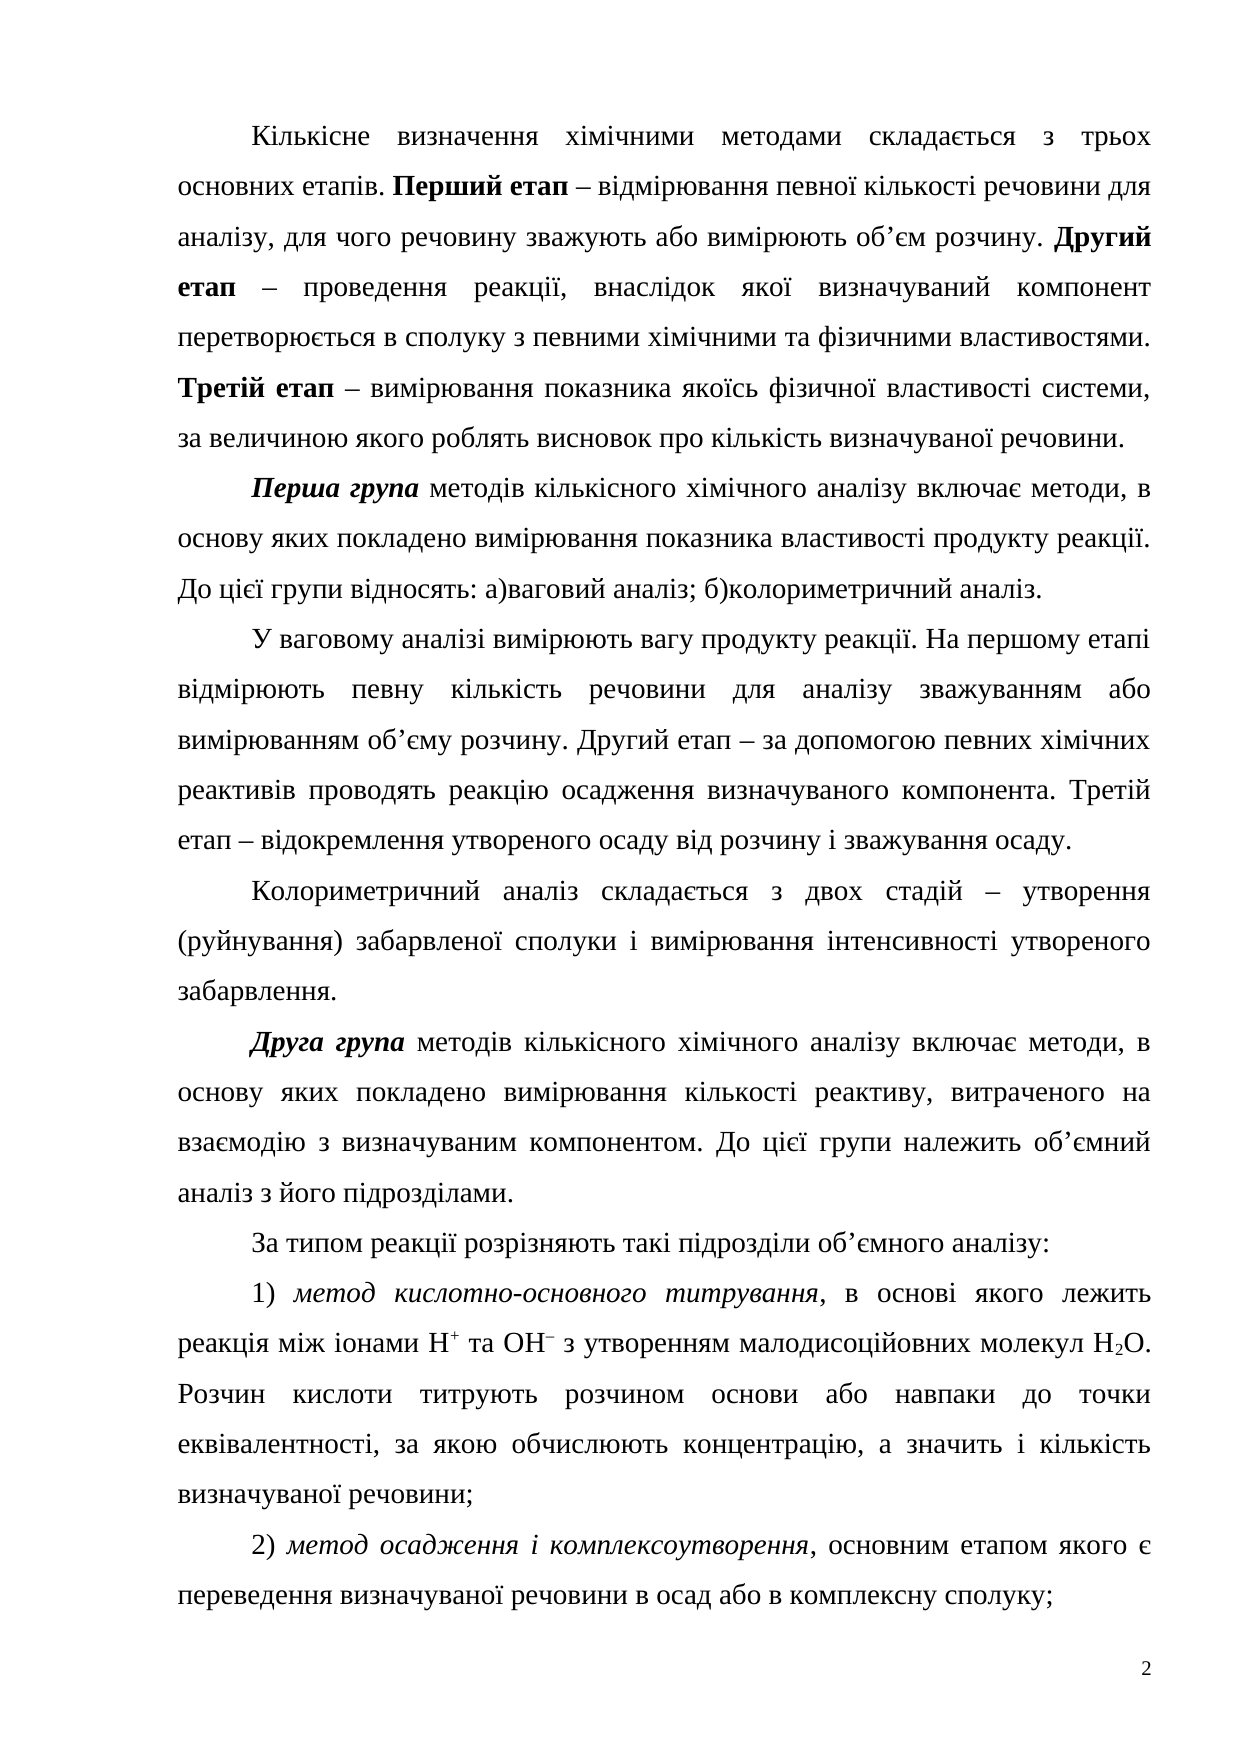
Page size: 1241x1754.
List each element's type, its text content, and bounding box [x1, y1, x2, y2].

text 1) метод кислотно-основного титрування, в основі якого лежить реакція між іонами Н+ та OH– з утворенням малодисоційовних молекул H2O. Розчин кислоти титрують розчином основи або навпаки до точки еквівалентності, за якою обчислюють концентрацію, а значить і кількість визначуваної речовини; [177, 1275, 1152, 1510]
text За типом реакції розрізняють такі підрозділи об’ємного аналізу: [177, 1225, 1152, 1258]
text Колориметричний аналіз складається з двох стадій – утворення (руйнування) забарвленої сполуки і вимірювання інтенсивності утвореного забарвлення. [177, 873, 1152, 1007]
text У ваговому аналізі вимірюють вагу продукту реакції. На першому етапі відмірюють певну кількість речовини для аналізу зважуванням або вимірюванням об’єму розчину. Другий етап – за допомогою певних хімічних реактивів проводять реакцію осадження визначуваного компонента. Третій етап – відокремлення утвореного осаду від розчину і зважування осаду. [177, 621, 1152, 856]
text Друга група методів кількісного хімічного аналізу включає методи, в основу яких покладено вимірювання кількості реактиву, витраченого на взаємодію з визначуваним компонентом. До цієї групи належить об’ємний аналіз з його підрозділами. [177, 1024, 1152, 1208]
text Перша група методів кількісного хімічного аналізу включає методи, в основу яких покладено вимірювання показника властивості продукту реакції. До цієї групи відносять: а)ваговий аналіз; б)колориметричний аналіз. [177, 470, 1152, 604]
text Кількісне визначення хімічними методами складається з трьох основних етапів. Перший етап – відмірювання певної кількості речовини для аналізу, для чого речовину зважують або вимірюють об’єм розчину. Другий етап – проведення реакції, внаслідок якої визначуваний компонент перетворюється в сполуку з певними хімічними та фізичними властивостями. Третій етап – вимірювання показника якоїсь фізичної властивості системи, за величиною якого роблять висновок про кількість визначуваної речовини. [177, 118, 1152, 453]
text 2) метод осадження і комплексоутворення, основним етапом якого є переведення визначуваної речовини в осад або в комплексну сполуку; [177, 1527, 1152, 1611]
